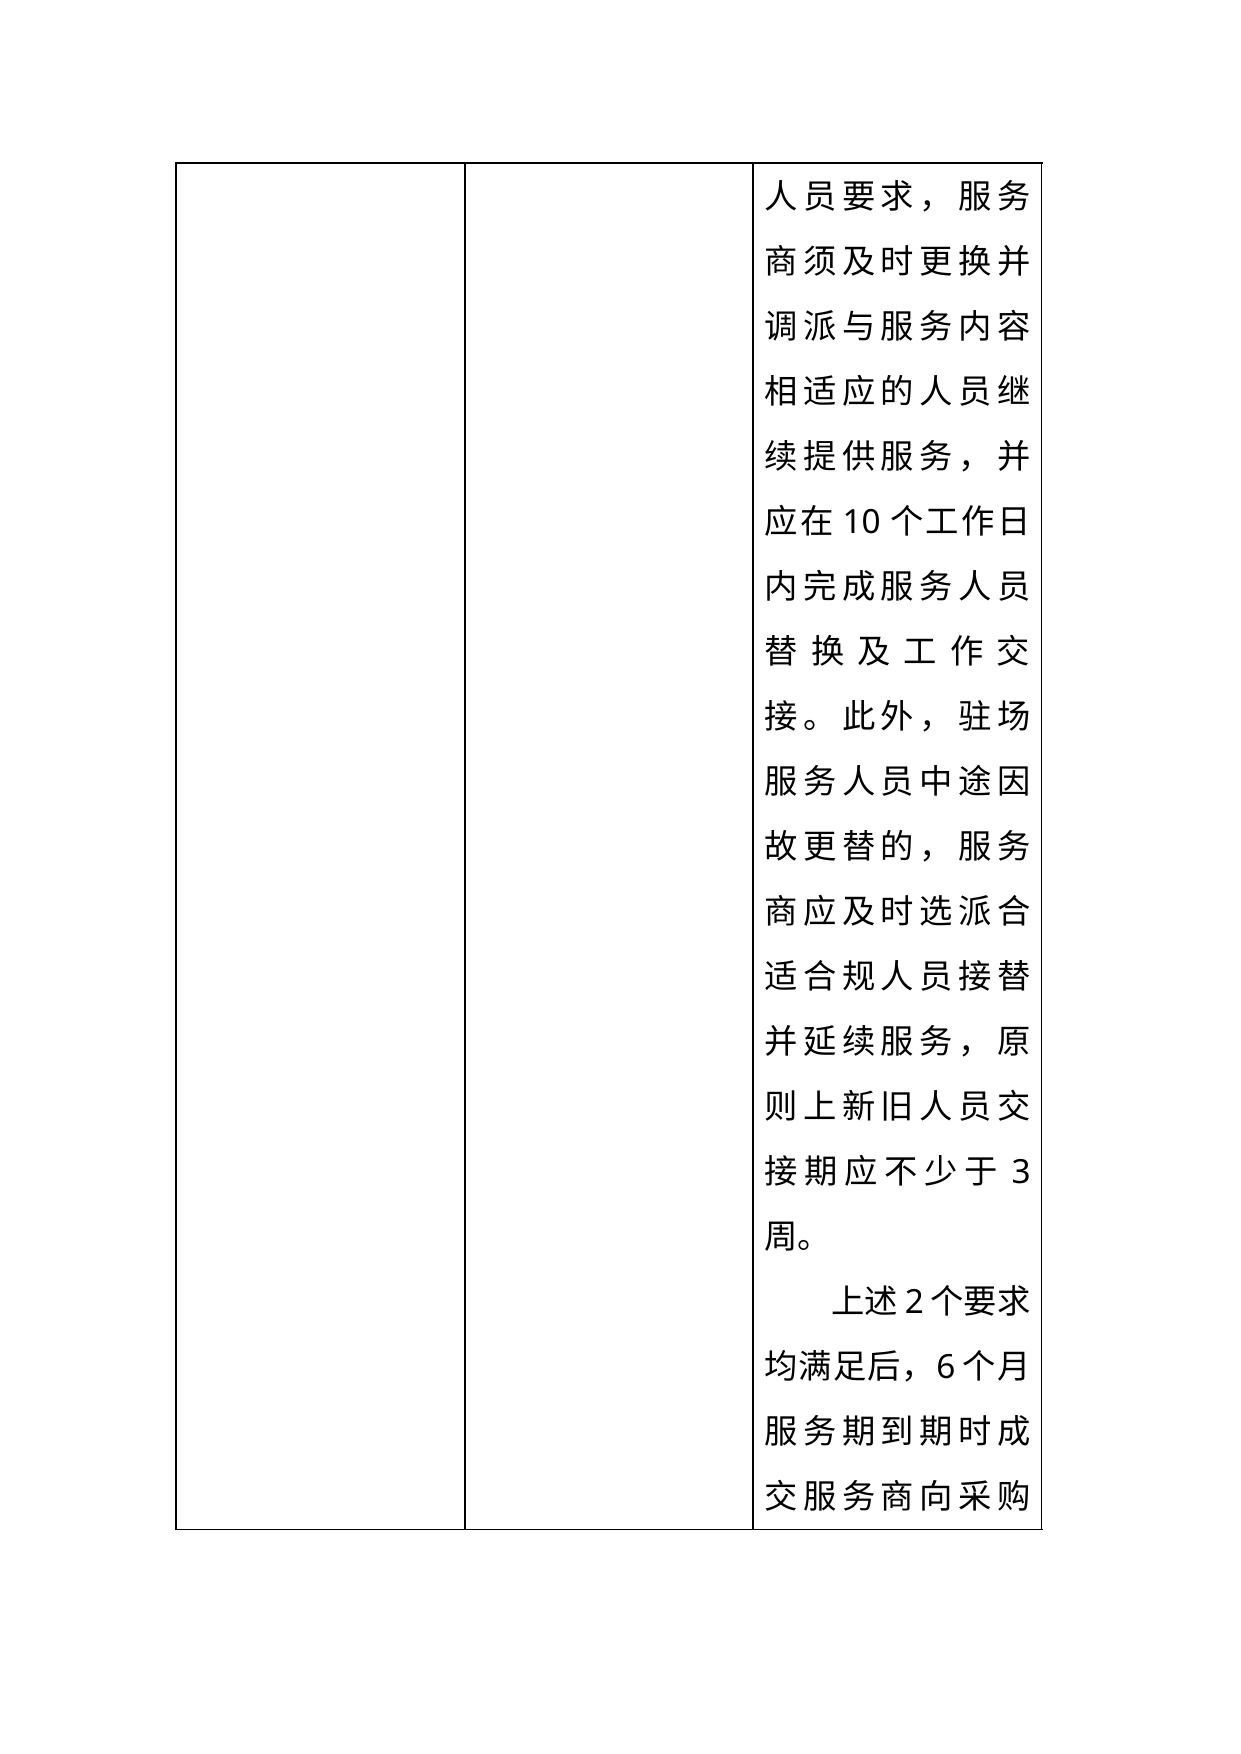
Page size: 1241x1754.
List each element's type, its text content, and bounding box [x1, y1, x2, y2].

table_cell 1 [177, 164, 464, 1528]
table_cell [754, 164, 1041, 1528]
table_cell [466, 164, 752, 1528]
